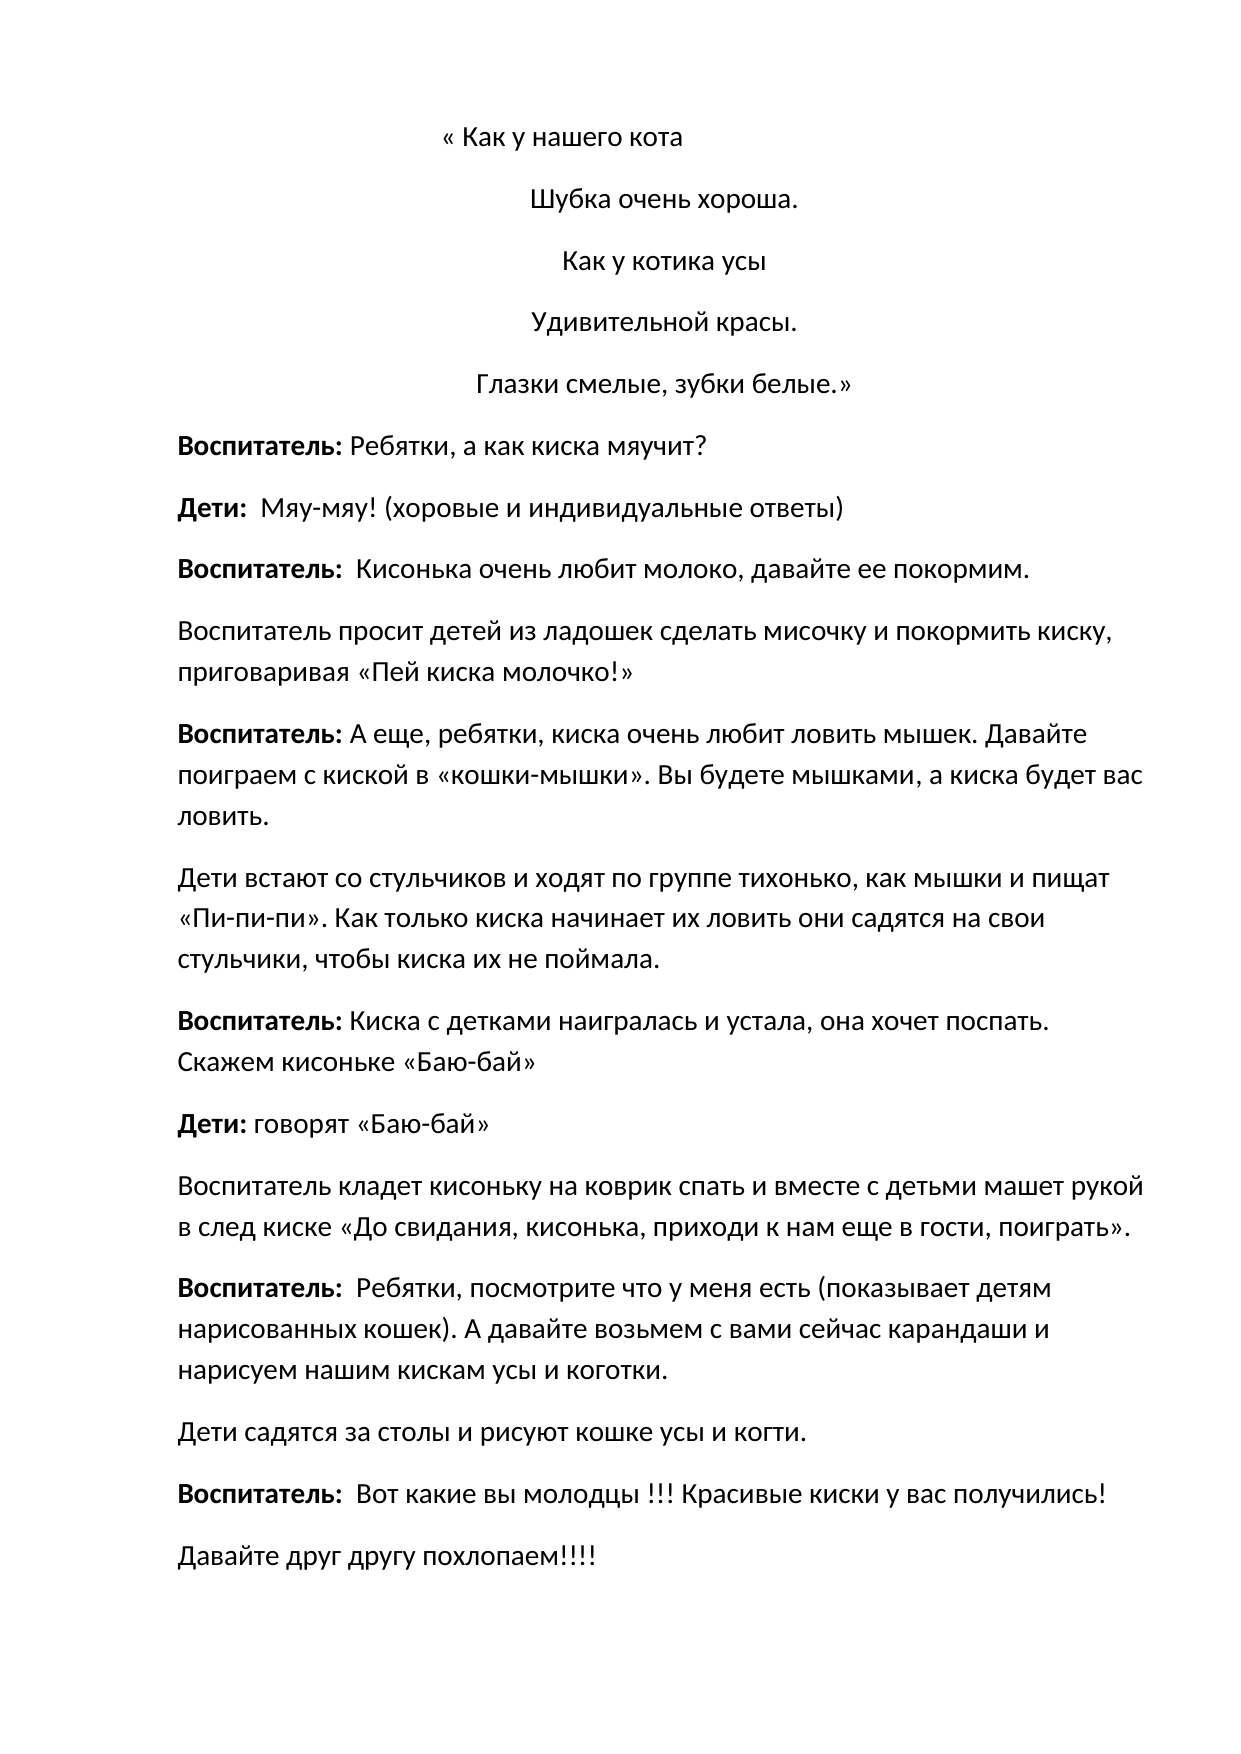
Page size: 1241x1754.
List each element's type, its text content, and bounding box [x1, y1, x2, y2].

text Как у котика усы [177, 242, 1152, 277]
text Дети: Мяу-мяу! (хоровые и индивидуальные ответы) [177, 489, 1152, 524]
text Дети: говорят «Баю-бай» [177, 1105, 1152, 1141]
text Удивительной красы. [177, 303, 1152, 339]
text Дети садятся за столы и рисуют кошке усы и когти. [177, 1413, 1152, 1449]
text « Как у нашего кота [177, 118, 1152, 154]
text Воспитатель просит детей из ладошек сделать мисочку и покормить киску, приговаривая «Пей киска молочко!» [177, 612, 1152, 689]
text Воспитатель: А еще, ребятки, киска очень любит ловить мышек. Давайте поиграем с киской в «кошки-мышки». Вы будете мышками, а киска будет вас ловить. [177, 715, 1152, 832]
text Дети встают со стульчиков и ходят по группе тихонько, как мышки и пищат «Пи-пи-пи». Как только киска начинает их ловить они садятся на свои стульчики, чтобы киска их не поймала. [177, 859, 1152, 976]
text Воспитатель: Ребятки, посмотрите что у меня есть (показывает детям нарисованных кошек). А давайте возьмем с вами сейчас карандаши и нарисуем нашим кискам усы и коготки. [177, 1269, 1152, 1387]
text Воспитатель: Киска с детками наигралась и устала, она хочет поспать. Скажем кисоньке «Баю-бай» [177, 1002, 1152, 1079]
text Воспитатель кладет кисоньку на коврик спать и вместе с детьми машет рукой в след киске «До свидания, кисонька, приходи к нам еще в гости, поиграть». [177, 1167, 1152, 1243]
text Давайте друг другу похлопаем!!!! [177, 1537, 1152, 1572]
text Воспитатель: Кисонька очень любит молоко, давайте ее покормим. [177, 551, 1152, 586]
text Шубка очень хороша. [177, 180, 1152, 216]
text Воспитатель: Вот какие вы молодцы !!! Красивые киски у вас получились! [177, 1475, 1152, 1511]
text Воспитатель: Ребятки, а как киска мяучит? [177, 427, 1152, 463]
text Глазки смелые, зубки белые.» [177, 365, 1152, 401]
